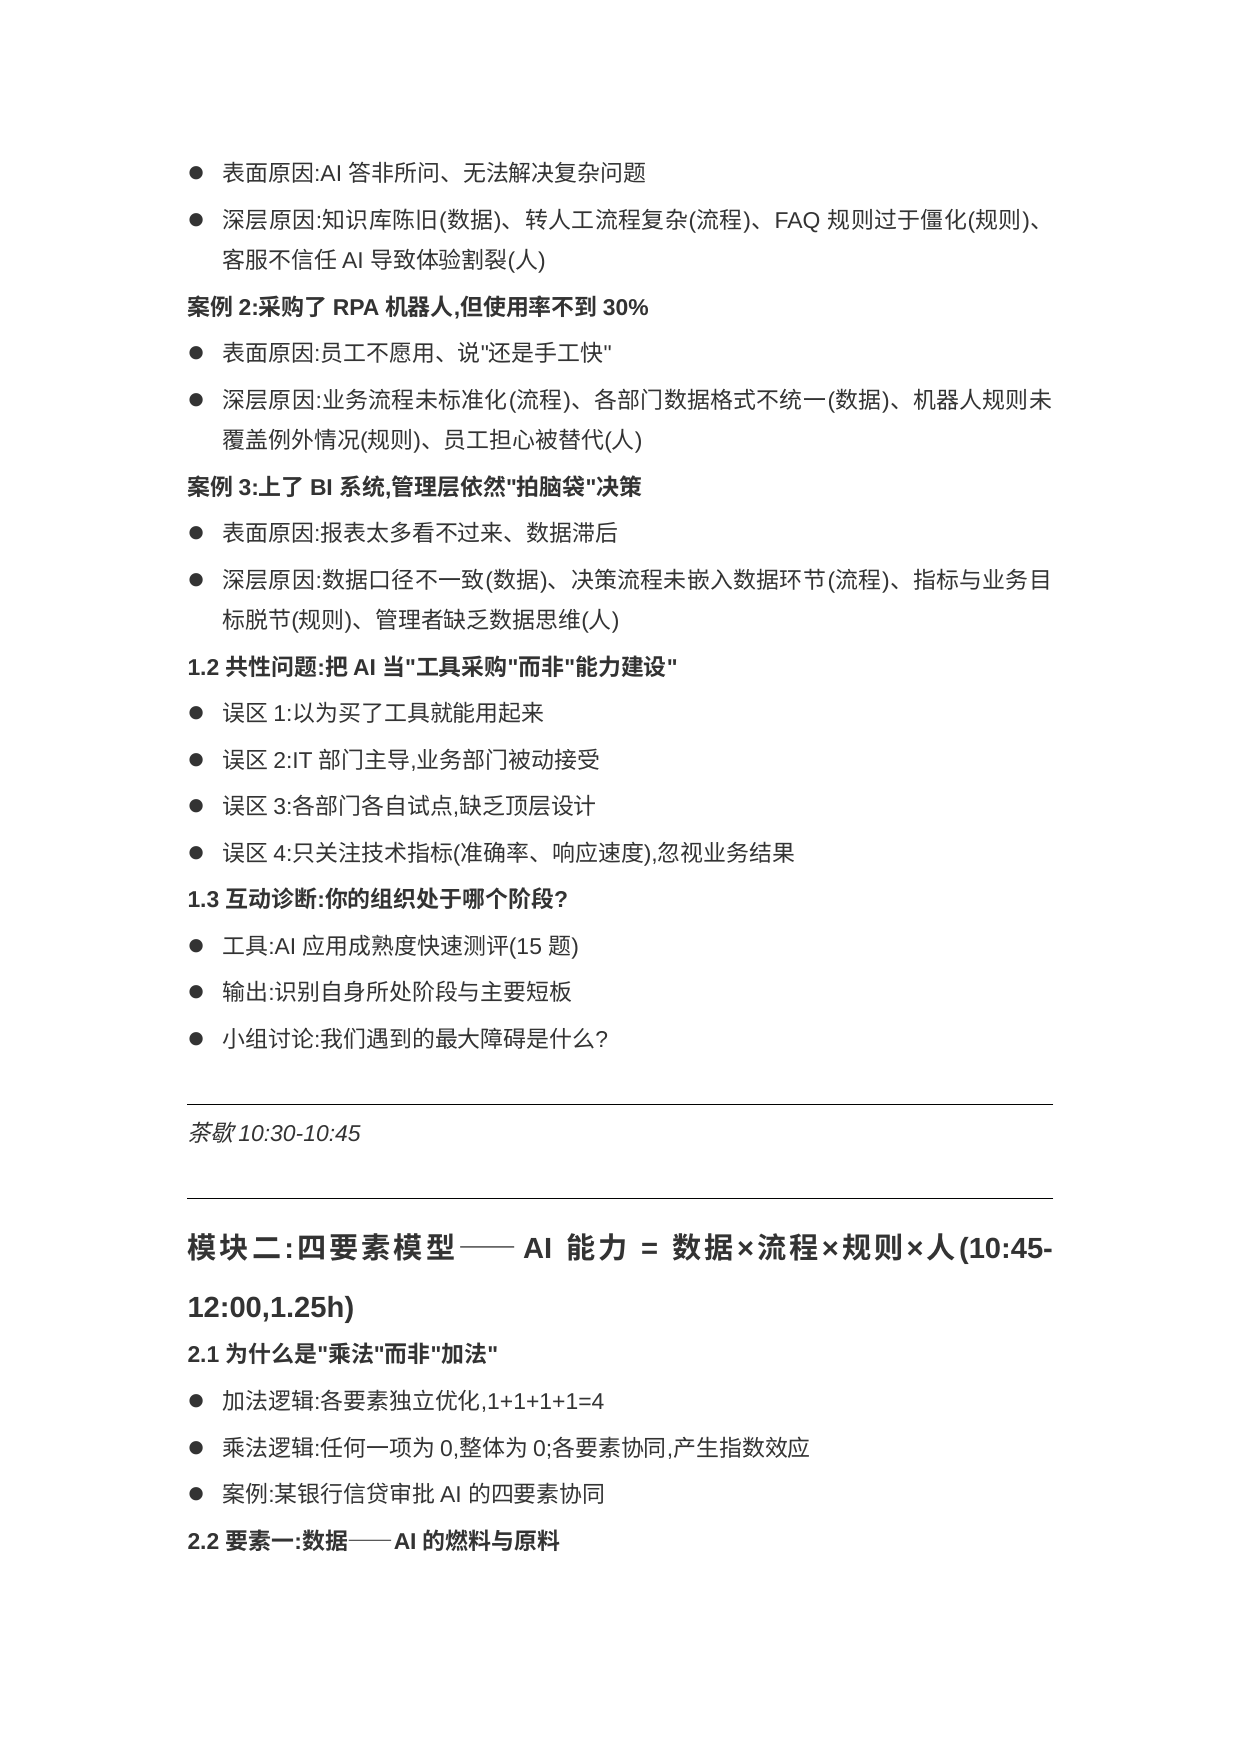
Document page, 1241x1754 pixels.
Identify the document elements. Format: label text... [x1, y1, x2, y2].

text 2.2 要素一:数据——AI 的燃料与原料 [187, 1519, 1053, 1559]
list 加法逻辑:各要素独立优化,1+1+1+1=4 [187, 1379, 1053, 1420]
list 深层原因:业务流程未标准化(流程)、各部门数据格式不统一(数据)、机器人规则未覆盖例外情况(规则)、员工担心被替代(人) [187, 378, 1053, 458]
list 输出:识别自身所处阶段与主要短板 [187, 971, 1053, 1011]
list 工具:AI 应用成熟度快速测评(15 题) [187, 924, 1053, 964]
list 小组讨论:我们遇到的最大障碍是什么? [187, 1017, 1053, 1058]
text 茶歇 10:30-10:45 [187, 1111, 1053, 1152]
text 案例 2:采购了 RPA 机器人,但使用率不到 30% [187, 285, 1053, 325]
text 案例 3:上了 BI 系统,管理层依然"拍脑袋"决策 [187, 465, 1053, 505]
list 表面原因:AI 答非所问、无法解决复杂问题 [187, 151, 1053, 192]
list 表面原因:员工不愿用、说"还是手工快" [187, 331, 1053, 372]
subtitle 模块二:四要素模型——AI 能力 = 数据×流程×规则×人(10:45-12:00,1.25h) [187, 1206, 1053, 1327]
list 乘法逻辑:任何一项为 0,整体为 0;各要素协同,产生指数效应 [187, 1426, 1053, 1466]
list 案例:某银行信贷审批 AI 的四要素协同 [187, 1472, 1053, 1513]
text 1.2 共性问题:把 AI 当"工具采购"而非"能力建设" [187, 645, 1053, 685]
list 深层原因:数据口径不一致(数据)、决策流程未嵌入数据环节(流程)、指标与业务目标脱节(规则)、管理者缺乏数据思维(人) [187, 558, 1053, 638]
list 表面原因:报表太多看不过来、数据滞后 [187, 511, 1053, 552]
list 深层原因:知识库陈旧(数据)、转人工流程复杂(流程)、FAQ 规则过于僵化(规则)、客服不信任 AI 导致体验割裂(人) [187, 198, 1053, 278]
list 误区 1:以为买了工具就能用起来 [187, 691, 1053, 732]
list 误区 2:IT 部门主导,业务部门被动接受 [187, 738, 1053, 778]
text 1.3 互动诊断:你的组织处于哪个阶段? [187, 878, 1053, 918]
text 2.1 为什么是"乘法"而非"加法" [187, 1333, 1053, 1373]
list 误区 4:只关注技术指标(准确率、响应速度),忽视业务结果 [187, 831, 1053, 871]
list 误区 3:各部门各自试点,缺乏顶层设计 [187, 784, 1053, 825]
